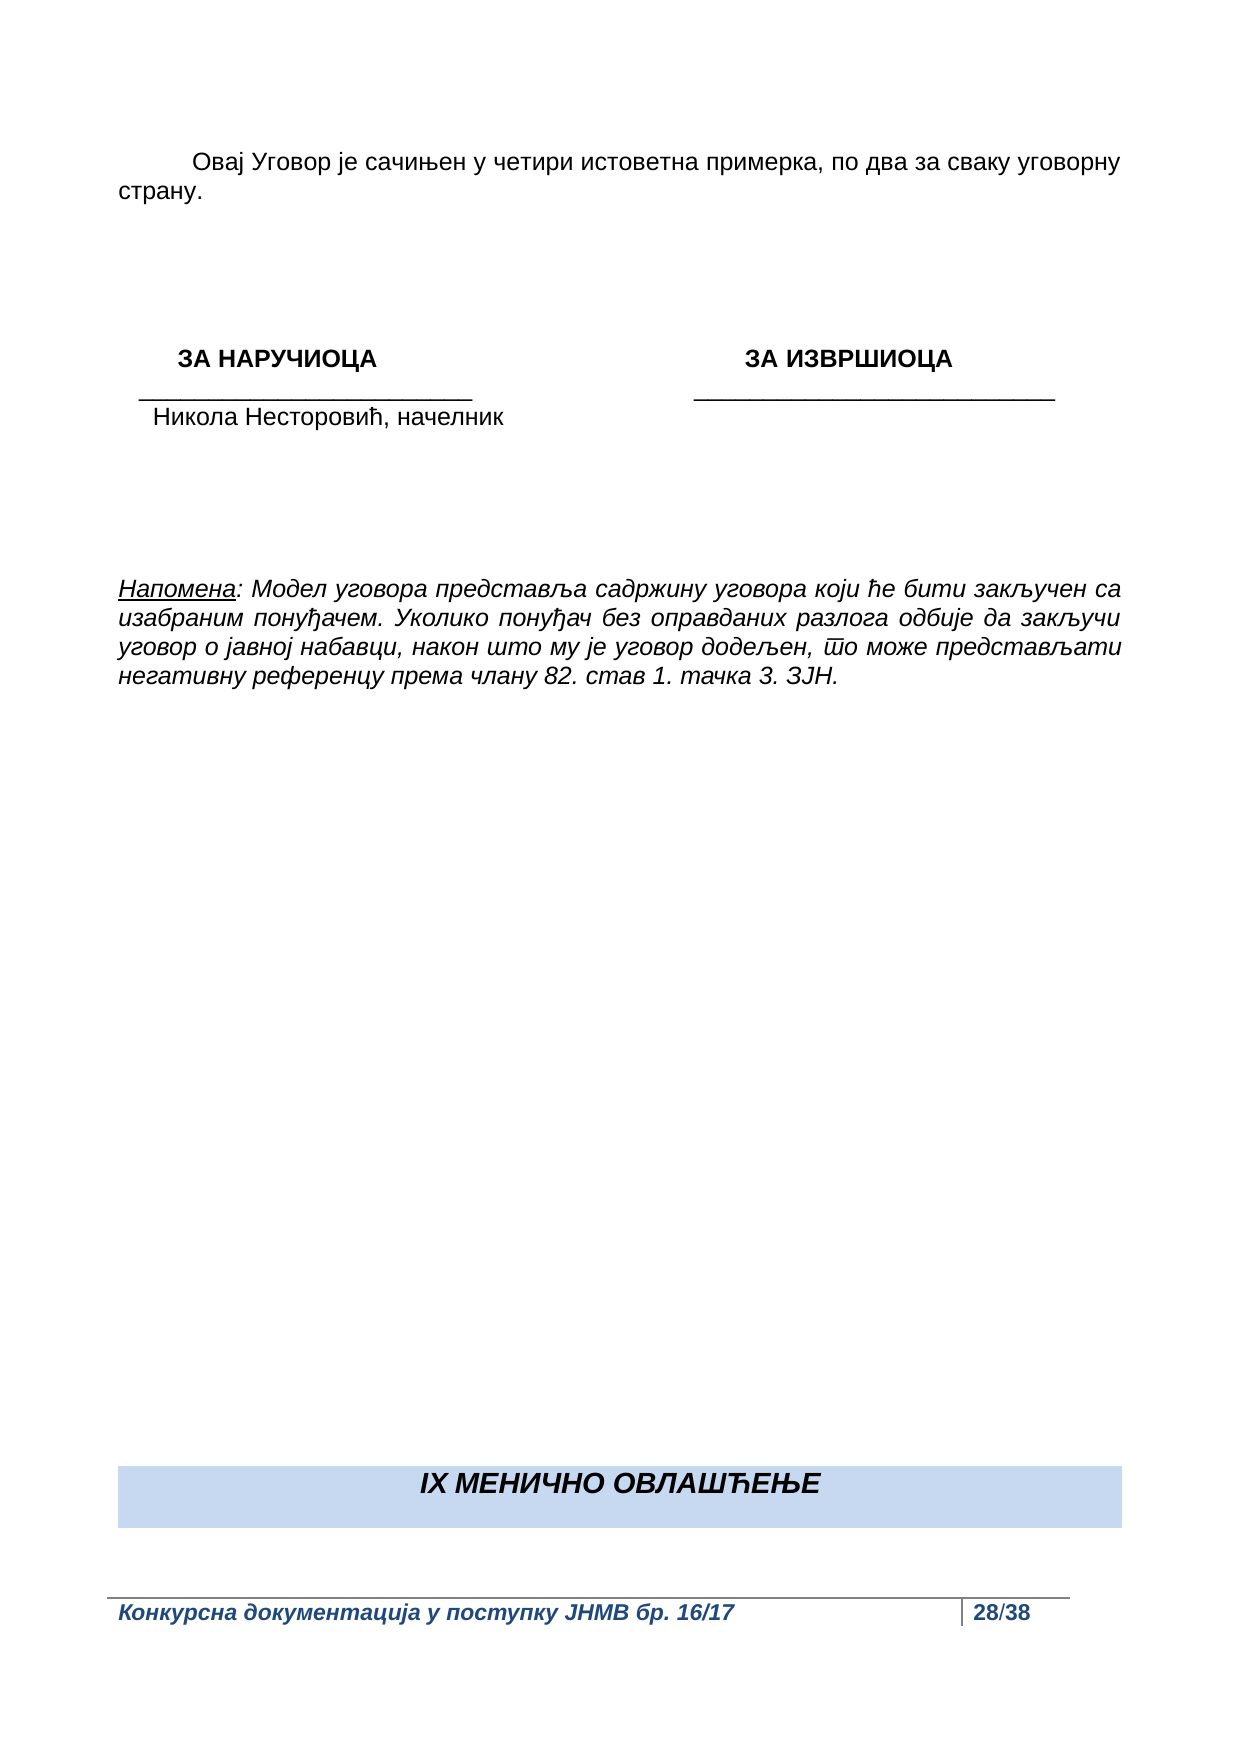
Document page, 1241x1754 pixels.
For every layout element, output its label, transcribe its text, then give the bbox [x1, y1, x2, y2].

text IX МЕНИЧНО ОВЛАШЋЕЊЕ [118, 1466, 1122, 1499]
text Овај Уговор је сачињен у четири истоветна примерка, по два за сваку уговорну страну. [118, 147, 1122, 204]
text Никола Несторовић, начелник [118, 402, 1122, 431]
subtitle ЗА НАРУЧИОЦА ЗА ИЗВРШИОЦА [177, 344, 1122, 373]
text ________________________ __________________________ [118, 373, 1122, 402]
text Напомена: Модел уговора представља садржину уговора који ће бити закључен са изабраним понуђачем. Уколико понуђач без оправданих разлога одбије да закључи уговор о јавној набавци, након што му је уговор додељен, то може представљати негативну референцу према члану 82. став 1. тачка 3. ЗЈН. [118, 574, 1122, 689]
